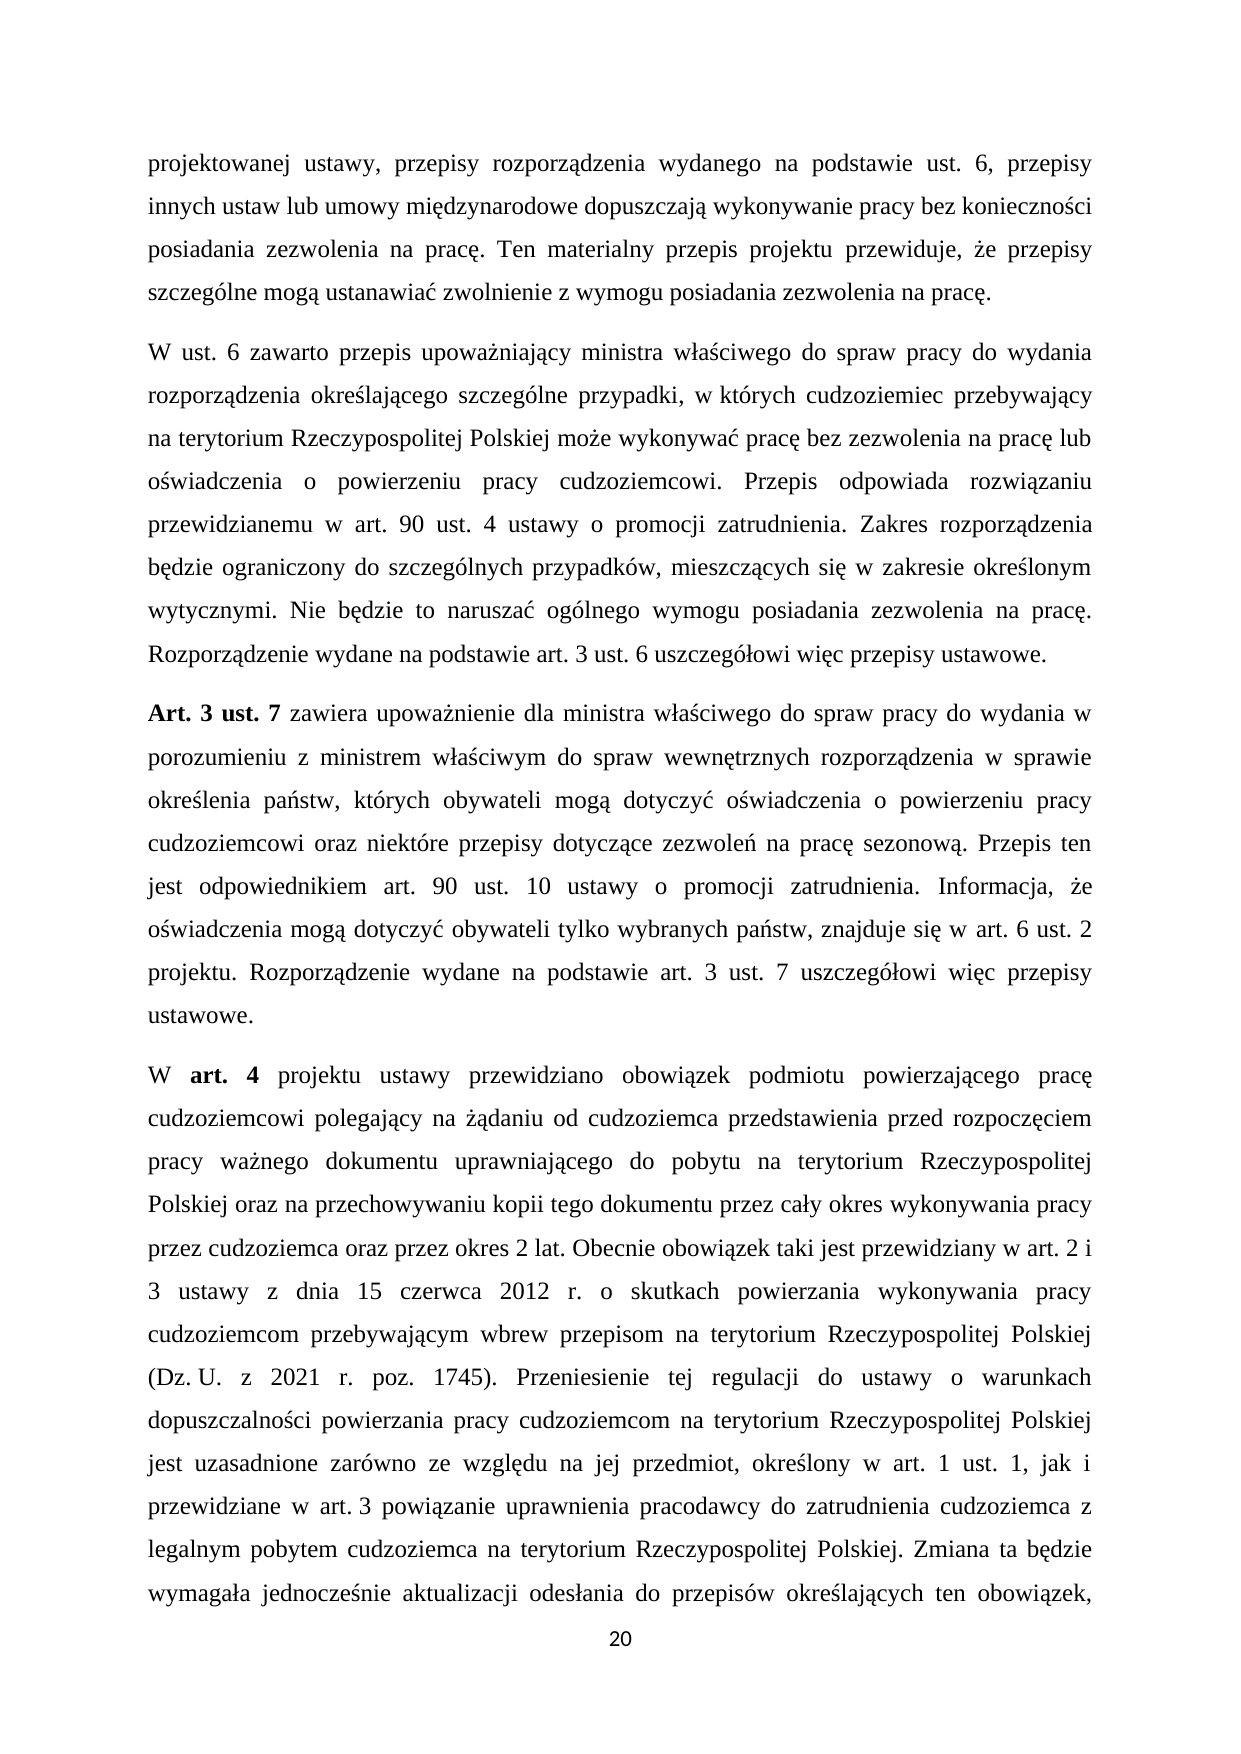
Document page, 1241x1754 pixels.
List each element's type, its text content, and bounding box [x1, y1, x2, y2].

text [148, 148, 1093, 306]
text W ust. 6 zawarto przepis upoważniający ministra właściwego do spraw pracy do wydania rozporządzenia określającego szczególne przypadki, w których cudzoziemiec przebywający na terytorium Rzeczypospolitej Polskiej może wykonywać pracę bez zezwolenia na pracę lub oświadczenia o powierzeniu pracy cudzoziemcowi. Przepis odpowiada rozwiązaniu przewidzianemu w art. 90 ust. 4 ustawy o promocji zatrudnienia. Zakres rozporządzenia będzie ograniczony do szczególnych przypadków, mieszczących się w zakresie określonym wytycznymi. Nie będzie to naruszać ogólnego wymogu posiadania zezwolenia na pracę. Rozporządzenie wydane na podstawie art. 3 ust. 6 uszczegółowi więc przepisy ustawowe. [148, 337, 1093, 667]
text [148, 1060, 1093, 1606]
text Art. 3 ust. 7 zawiera upoważnienie dla ministra właściwego do spraw pracy do wydania w porozumieniu z ministrem właściwym do spraw wewnętrznych rozporządzenia w sprawie określenia państw, których obywateli mogą dotyczyć oświadczenia o powierzeniu pracy cudzoziemcowi oraz niektóre przepisy dotyczące zezwoleń na pracę sezonową. Przepis ten jest odpowiednikiem art. 90 ust. 10 ustawy o promocji zatrudnienia. Informacja, że oświadczenia mogą dotyczyć obywateli tylko wybranych państw, znajduje się w art. 6 ust. 2 projektu. Rozporządzenie wydane na podstawie art. 3 ust. 7 uszczegółowi więc przepisy ustawowe. [148, 698, 1093, 1029]
